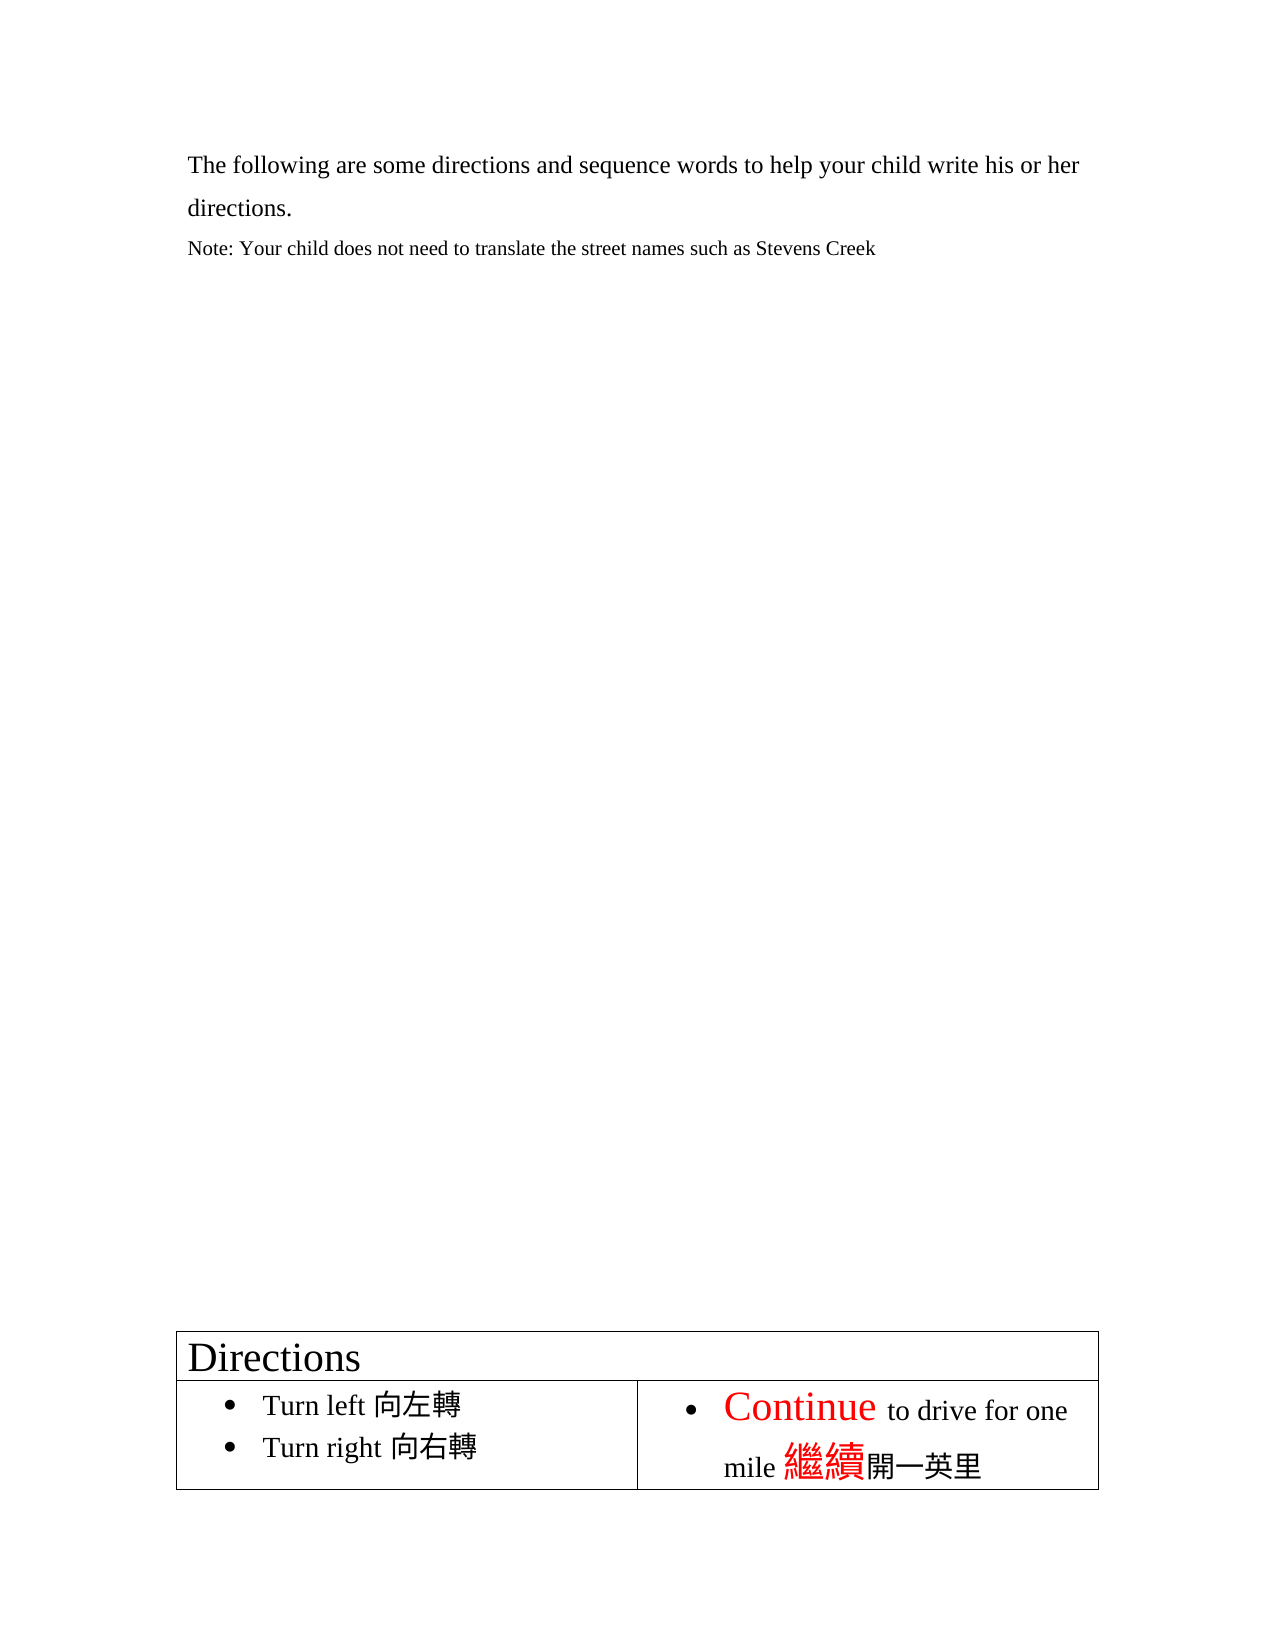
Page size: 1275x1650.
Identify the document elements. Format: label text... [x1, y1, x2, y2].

table_header Directions [177, 1332, 1098, 1380]
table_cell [177, 1381, 637, 1489]
text The following are some directions and sequence words to help your child write his or her directions. [187, 150, 1087, 222]
text Note: Your child does not need to translate the street names such as Stevens Creek [187, 236, 1087, 260]
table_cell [638, 1381, 1098, 1489]
